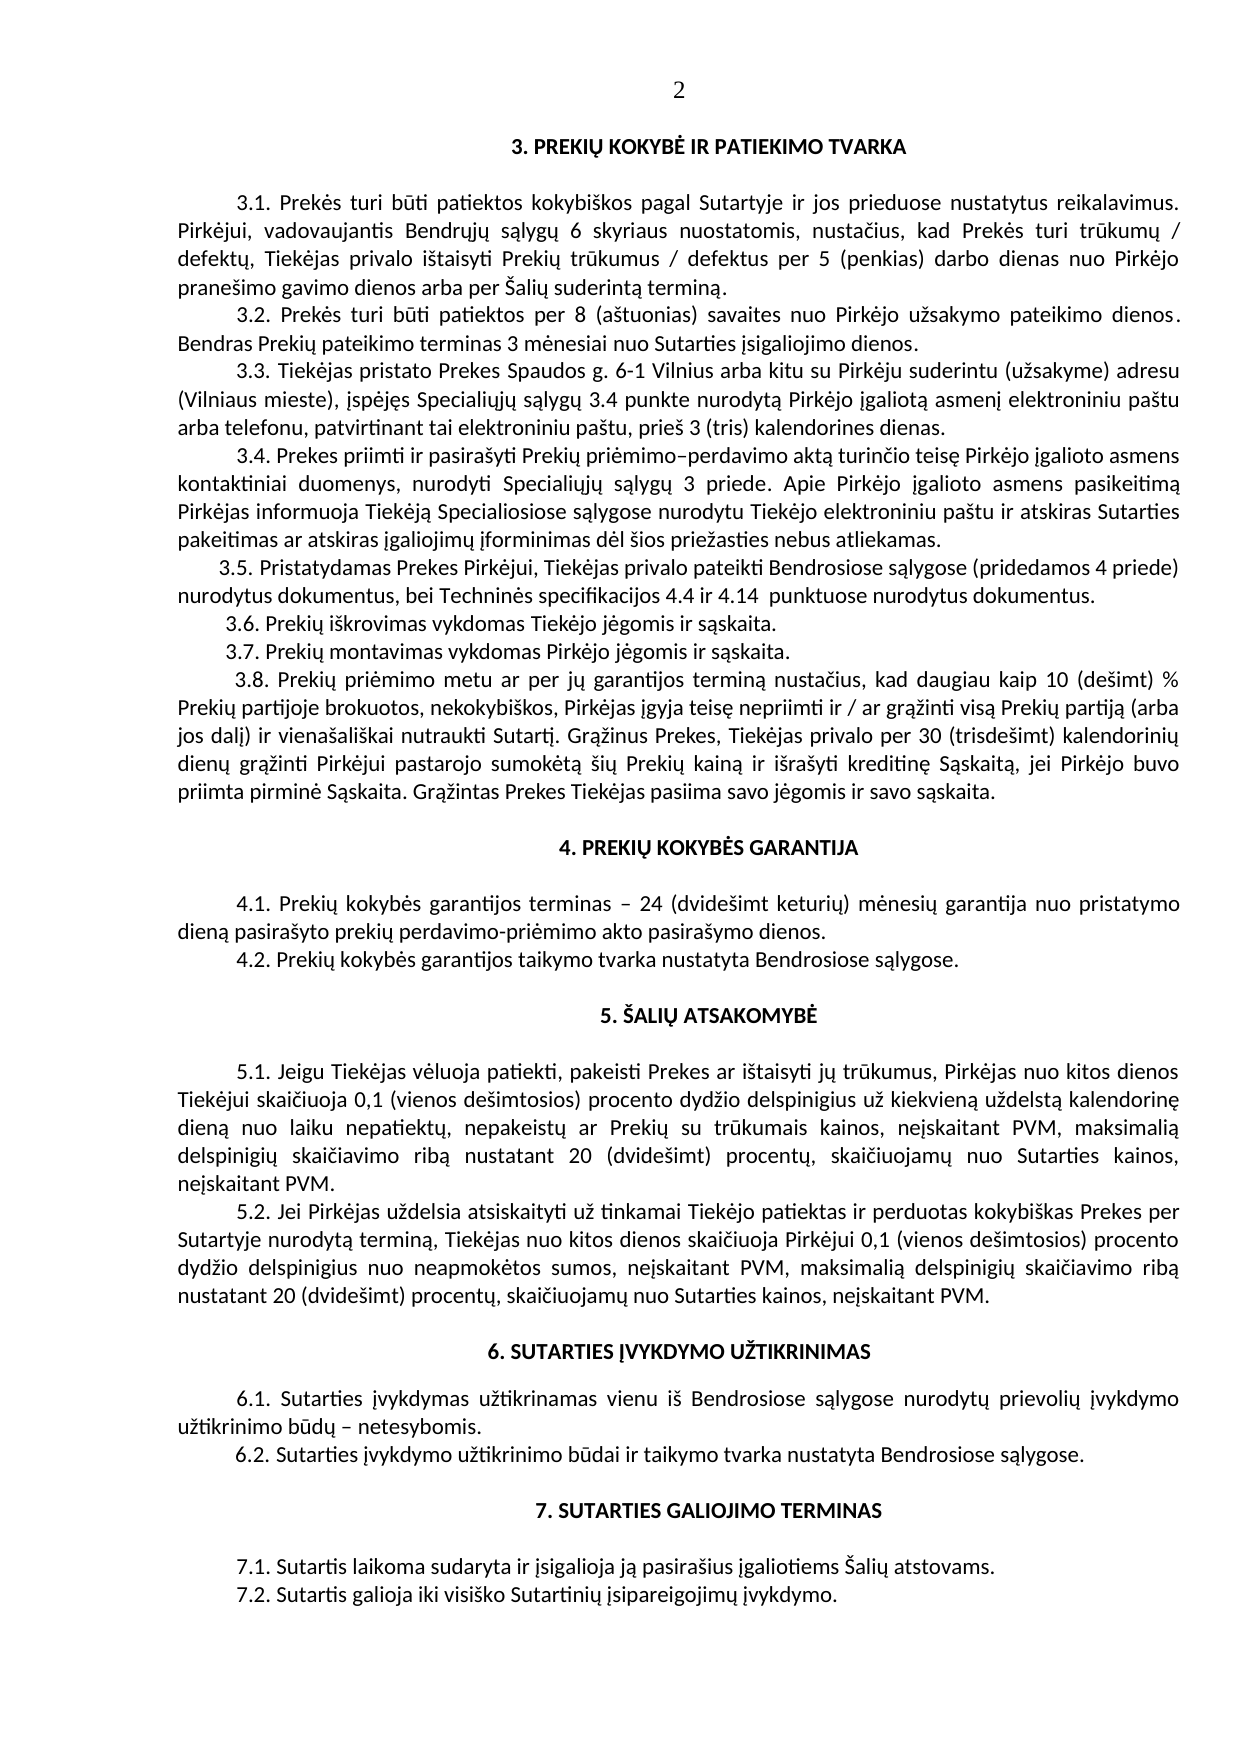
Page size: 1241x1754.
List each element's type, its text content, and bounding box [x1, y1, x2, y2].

text 7.1. Sutartis laikoma sudaryta ir įsigalioja ją pasirašius įgaliotiems Šalių atstovams. [177, 1552, 1181, 1580]
text 3. PREKIŲ KOKYBĖ IR PATIEKIMO TVARKA [177, 132, 1181, 161]
text 3.1. Prekės turi būti patiektos kokybiškos pagal Sutartyje ir jos prieduose nustatytus reikalavimus. Pirkėjui, vadovaujantis Bendrųjų sąlygų 6 skyriaus nuostatomis, nustačius, kad Prekės turi trūkumų / defektų, Tiekėjas privalo ištaisyti Prekių trūkumus / defektus per 5 (penkias) darbo dienas nuo Pirkėjo pranešimo gavimo dienos arba per Šalių suderintą terminą. [177, 188, 1181, 301]
text 5. ŠALIŲ ATSAKOMYBĖ [177, 1001, 1181, 1029]
text 4. PREKIŲ KOKYBĖS GARANTIJA [177, 833, 1181, 861]
text 3.7. Prekių montavimas vykdomas Pirkėjo jėgomis ir sąskaita. [177, 637, 1181, 665]
list 3.5. Pristatydamas Prekes Pirkėjui, Tiekėjas privalo pateikti Bendrosiose sąlygose (pridedamos 4 priede) nurodytus dokumentus, bei Techninės specifikacijos 4.4 ir 4.14 punktuose nurodytus dokumentus. [177, 553, 1181, 609]
text 6.2. Sutarties įvykdymo užtikrinimo būdai ir taikymo tvarka nustatyta Bendrosiose sąlygose. [177, 1440, 1181, 1468]
list 3.3. Tiekėjas pristato Prekes Spaudos g. 6-1 Vilnius arba kitu su Pirkėju suderintu (užsakyme) adresu (Vilniaus mieste), įspėjęs Specialiųjų sąlygų 3.4 punkte nurodytą Pirkėjo įgaliotą asmenį elektroniniu paštu arba telefonu, patvirtinant tai elektroniniu paštu, prieš 3 (tris) kalendorines dienas. [177, 357, 1181, 441]
text 7. SUTARTIES GALIOJIMO TERMINAS [177, 1496, 1181, 1524]
text 3.6. Prekių iškrovimas vykdomas Tiekėjo jėgomis ir sąskaita. [177, 609, 1181, 637]
text 5.1. Jeigu Tiekėjas vėluoja patiekti, pakeisti Prekes ar ištaisyti jų trūkumus, Pirkėjas nuo kitos dienos Tiekėjui skaičiuoja 0,1 (vienos dešimtosios) procento dydžio delspinigius už kiekvieną uždelstą kalendorinę dieną nuo laiku nepatiektų, nepakeistų ar Prekių su trūkumais kainos, neįskaitant PVM, maksimalią delspinigių skaičiavimo ribą nustatant 20 (dvidešimt) procentų, skaičiuojamų nuo Sutarties kainos, neįskaitant PVM. [177, 1057, 1181, 1197]
text 5.2. Jei Pirkėjas uždelsia atsiskaityti už tinkamai Tiekėjo patiektas ir perduotas kokybiškas Prekes per Sutartyje nurodytą terminą, Tiekėjas nuo kitos dienos skaičiuoja Pirkėjui 0,1 (vienos dešimtosios) procento dydžio delspinigius nuo neapmokėtos sumos, neįskaitant PVM, maksimalią delspinigių skaičiavimo ribą nustatant 20 (dvidešimt) procentų, skaičiuojamų nuo Sutarties kainos, neįskaitant PVM. [177, 1197, 1181, 1309]
text 6. SUTARTIES ĮVYKDYMO UŽTIKRINIMAS [177, 1337, 1181, 1365]
text 3.2. Prekės turi būti patiektos per 8 (aštuonias) savaites nuo Pirkėjo užsakymo pateikimo dienos. Bendras Prekių pateikimo terminas 3 mėnesiai nuo Sutarties įsigaliojimo dienos. [177, 301, 1181, 357]
text 3.8. Prekių priėmimo metu ar per jų garantijos terminą nustačius, kad daugiau kaip 10 (dešimt) % Prekių partijoje brokuotos, nekokybiškos, Pirkėjas įgyja teisę nepriimti ir / ar grąžinti visą Prekių partiją (arba jos dalį) ir vienašališkai nutraukti Sutartį. Grąžinus Prekes, Tiekėjas privalo per 30 (trisdešimt) kalendorinių dienų grąžinti Pirkėjui pastarojo sumokėtą šių Prekių kainą ir išrašyti kreditinę Sąskaitą, jei Pirkėjo buvo priimta pirminė Sąskaita. Grąžintas Prekes Tiekėjas pasiima savo jėgomis ir savo sąskaita. [177, 665, 1181, 805]
text 4.1. Prekių kokybės garantijos terminas – 24 (dvidešimt keturių) mėnesių garantija nuo pristatymo dieną pasirašyto prekių perdavimo-priėmimo akto pasirašymo dienos. [177, 889, 1181, 945]
text 4.2. Prekių kokybės garantijos taikymo tvarka nustatyta Bendrosiose sąlygose. [177, 945, 1181, 973]
text 3.4. Prekes priimti ir pasirašyti Prekių priėmimo–perdavimo aktą turinčio teisę Pirkėjo įgalioto asmens kontaktiniai duomenys, nurodyti Specialiųjų sąlygų 3 priede. Apie Pirkėjo įgalioto asmens pasikeitimą Pirkėjas informuoja Tiekėją Specialiosiose sąlygose nurodytu Tiekėjo elektroniniu paštu ir atskiras Sutarties pakeitimas ar atskiras įgaliojimų įforminimas dėl šios priežasties nebus atliekamas. [177, 441, 1181, 553]
text 6.1. Sutarties įvykdymas užtikrinamas vienu iš Bendrosiose sąlygose nurodytų prievolių įvykdymo užtikrinimo būdų – netesybomis. [177, 1384, 1181, 1440]
text 7.2. Sutartis galioja iki visiško Sutartinių įsipareigojimų įvykdymo. [177, 1580, 1181, 1608]
